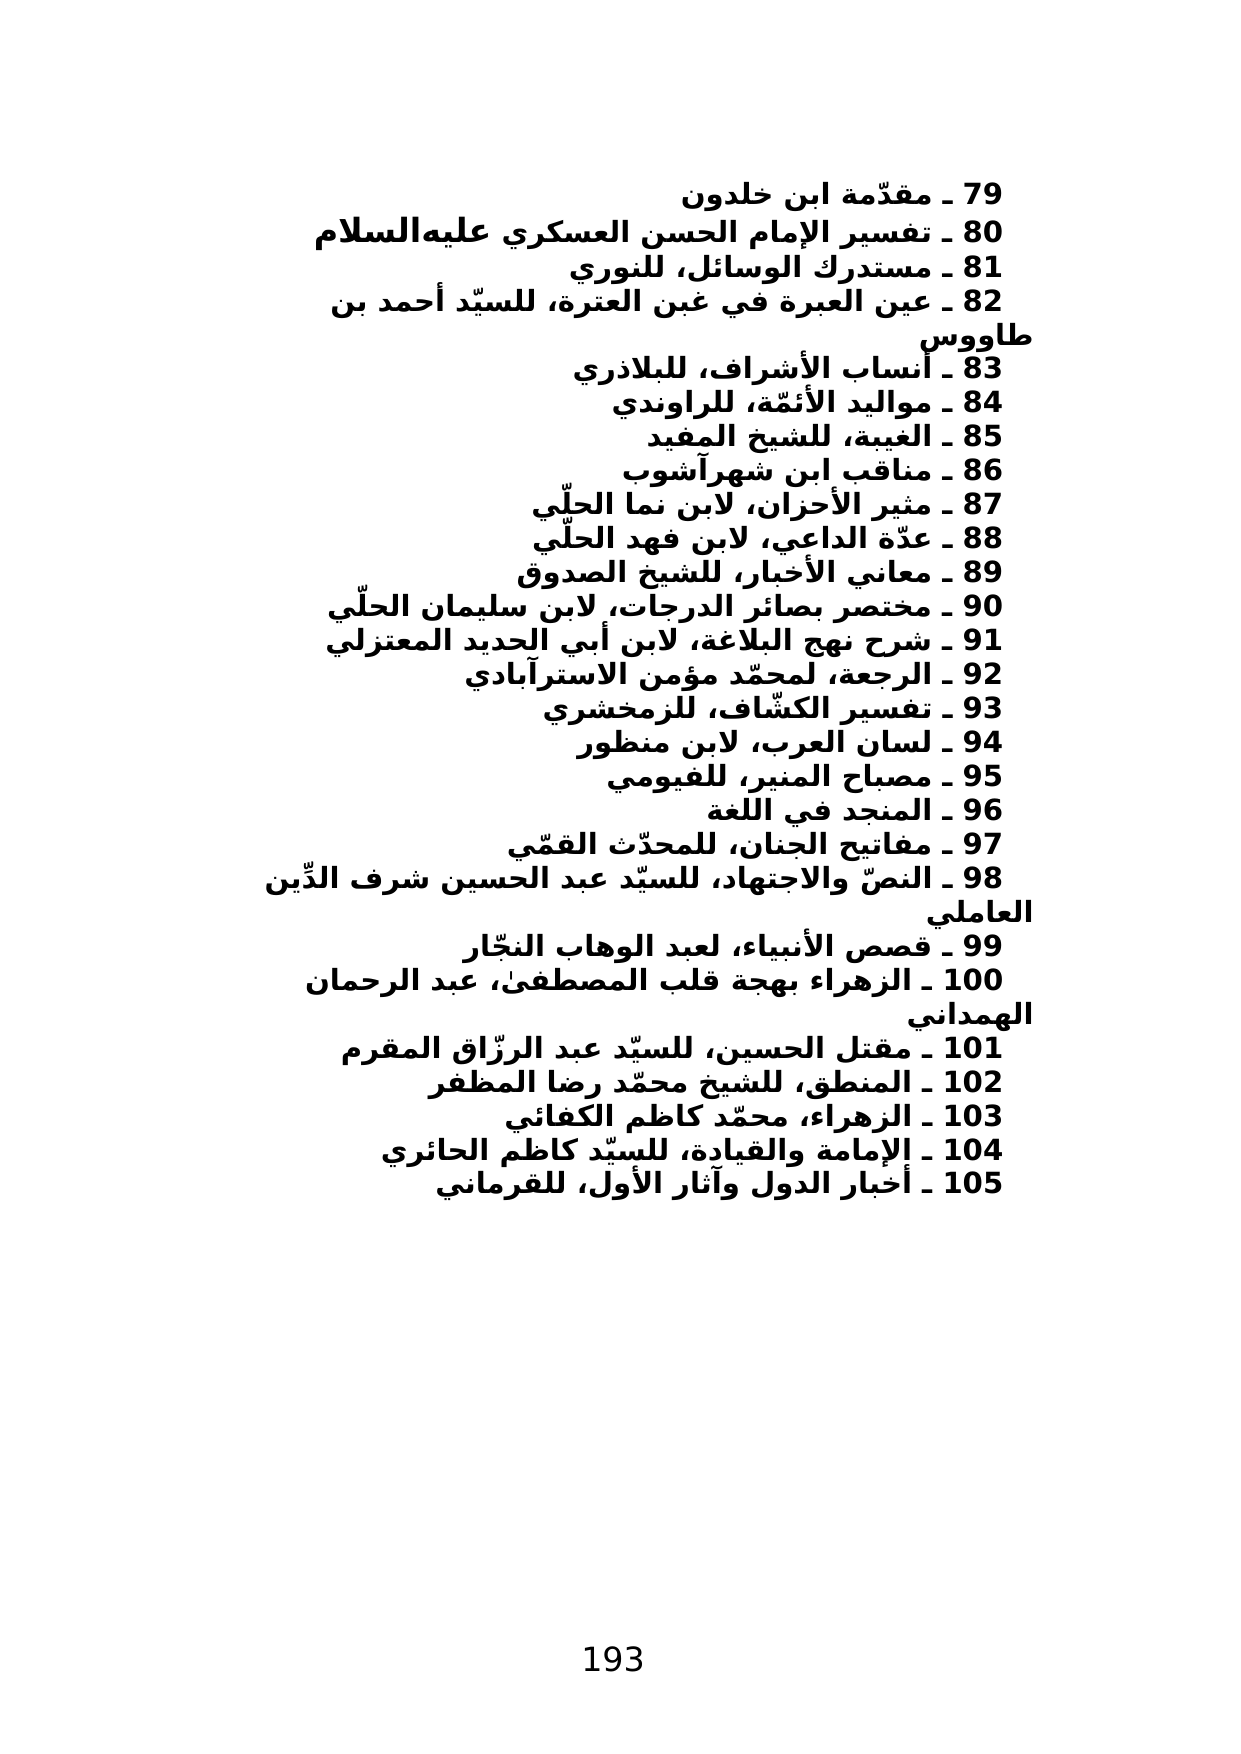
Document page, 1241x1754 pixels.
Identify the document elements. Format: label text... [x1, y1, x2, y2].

text 95 ـ مصباح المنير، للفيومي [222, 759, 1033, 793]
text 92 ـ الرجعة، لمحمّد مؤمن الاسترآبادي [222, 657, 1033, 691]
text 104 ـ الإمامة والقيادة، للسيّد كاظم الحائري [222, 1133, 1033, 1167]
text 101 ـ مقتل الحسين، للسيّد عبد الرزّاق المقرم [222, 1031, 1033, 1065]
text 84 ـ مواليد الأئمّة، للراوندي [222, 386, 1033, 420]
text 88 ـ عدّة الداعي، لابن فهد الحلّي [222, 522, 1033, 556]
text 102 ـ المنطق، للشيخ محمّد رضا المظفر [222, 1065, 1033, 1099]
text 97 ـ مفاتيح الجنان، للمحدّث القمّي [222, 827, 1033, 861]
text 82 ـ عين العبرة في غبن العترة، للسيّد أحمد بن طاووس [222, 284, 1033, 352]
text 90 ـ مختصر بصائر الدرجات، لابن سليمان الحلّي [222, 589, 1033, 623]
text 86 ـ مناقب ابن شهرآشوب [222, 454, 1033, 488]
text 99 ـ قصص الأنبياء، لعبد الوهاب النجّار [222, 929, 1033, 963]
text 98 ـ النصّ والاجتهاد، للسيّد عبد الحسين شرف الدِّين العاملي [222, 861, 1033, 929]
text 89 ـ معاني الأخبار، للشيخ الصدوق [222, 556, 1033, 589]
text 103 ـ الزهراء، محمّد كاظم الكفائي [222, 1099, 1033, 1133]
text 93 ـ تفسير الكشّاف، للزمخشري [222, 691, 1033, 725]
text 83 ـ أنساب الأشراف، للبلاذري [222, 352, 1033, 386]
text 105 ـ أخبار الدول وآثار الأول، للقرماني [222, 1167, 1033, 1201]
text 91 ـ شرح نهج البلاغة، لابن أبي الحديد المعتزلي [222, 623, 1033, 657]
text 81 ـ مستدرك الوسائل، للنوري [222, 250, 1033, 284]
text 100 ـ الزهراء بهجة قلب المصطفیٰ، عبد الرحمان الهمداني [222, 963, 1033, 1031]
text 94 ـ لسان العرب، لابن منظور [222, 725, 1033, 759]
text 87 ـ مثير الأحزان، لابن نما الحلّي [222, 488, 1033, 522]
text 79 ـ مقدّمة ابن خلدون [222, 177, 1033, 211]
text 85 ـ الغيبة، للشيخ المفيد [222, 420, 1033, 454]
text 96 ـ المنجد في اللغة [222, 793, 1033, 827]
text 80 ـ تفسير الإمام الحسن العسكري عليه‌السلام [222, 211, 1033, 250]
